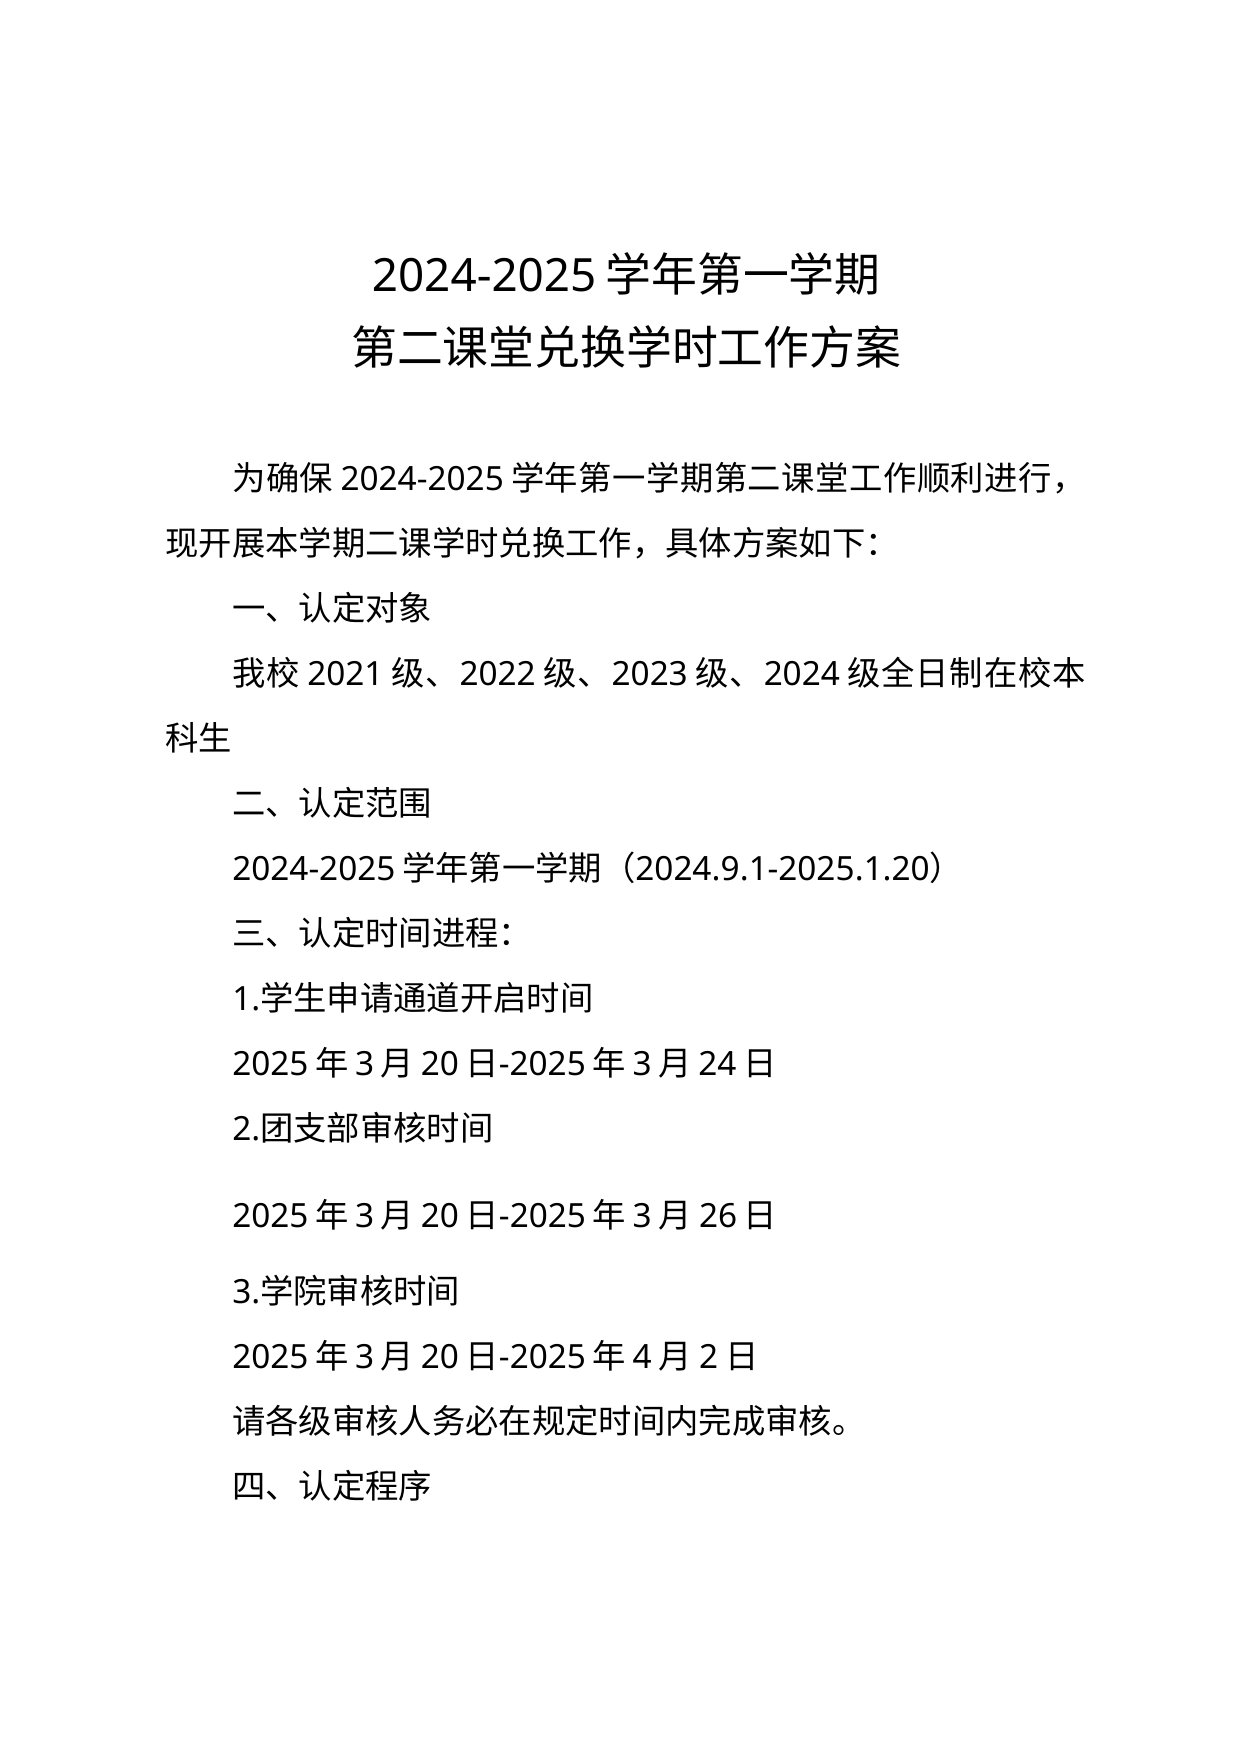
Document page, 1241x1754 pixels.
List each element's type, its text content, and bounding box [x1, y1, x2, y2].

text 1.学生申请通道开启时间 [165, 964, 1087, 1029]
list 认定程序 [165, 1451, 1087, 1516]
text 3.学院审核时间 [165, 1256, 1087, 1321]
text 第二课堂兑换学时工作方案 [165, 306, 1087, 379]
list 认定对象 [165, 574, 1087, 639]
text 我校2021级、2022级、2023级、2024级全日制在校本科生 [165, 639, 1087, 769]
text 2.团支部审核时间 [165, 1094, 1087, 1159]
list 认定范围 [165, 769, 1087, 834]
text 为确保2024-2025学年第一学期第二课堂工作顺利进行，现开展本学期二课学时兑换工作，具体方案如下： [165, 444, 1087, 574]
text 2025年3月20日-2025年4月 2日 [165, 1321, 1087, 1386]
text 2024-2025学年第一学期（2024.9.1-2025.1.20） [165, 834, 1087, 899]
text 请各级审核人务必在规定时间内完成审核。 [165, 1386, 1087, 1451]
list 认定时间进程： [165, 899, 1087, 964]
text 2024-2025学年第一学期 [165, 233, 1087, 306]
text 2025年3月20日-2025年3月24日 [165, 1029, 1087, 1094]
text 2025年3月20日-2025年3月 26日 [165, 1159, 1087, 1256]
